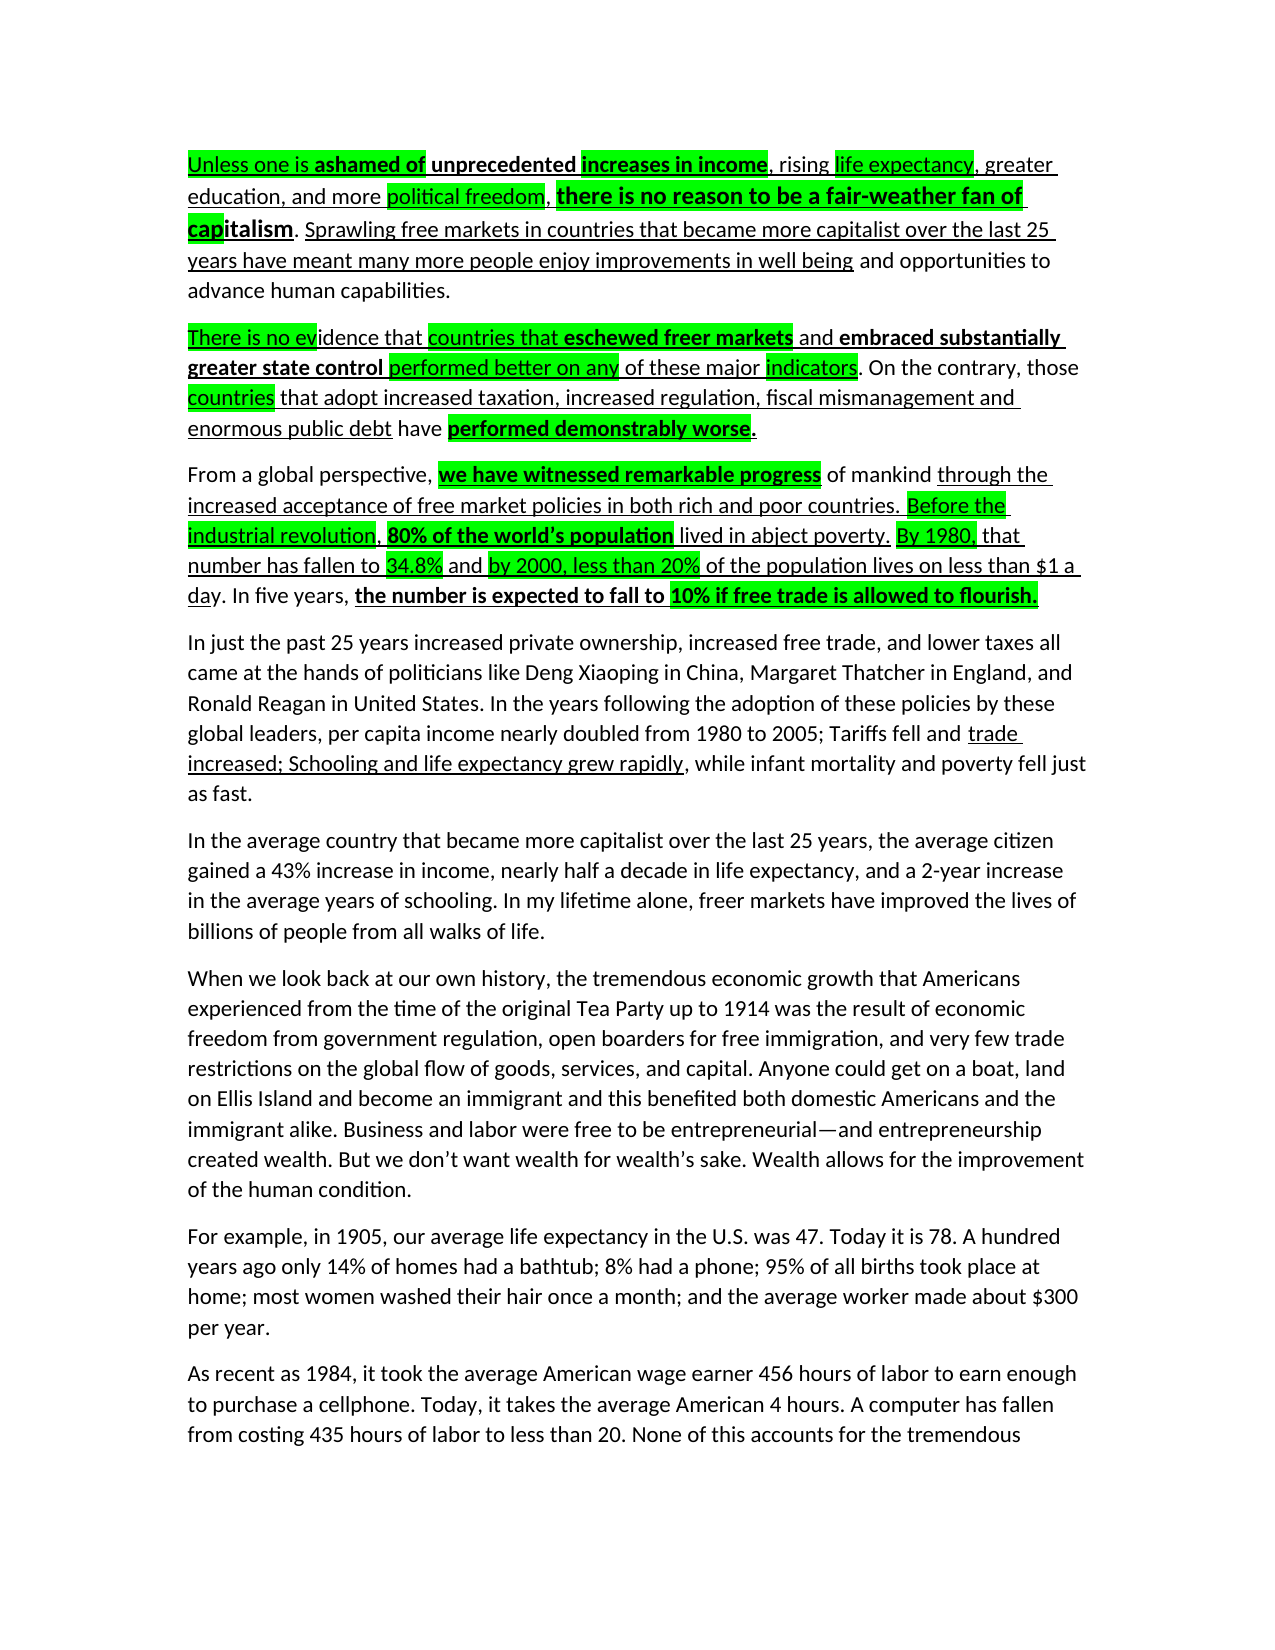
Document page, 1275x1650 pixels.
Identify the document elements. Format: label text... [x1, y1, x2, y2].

text In the average country that became more capitalist over the last 25 years, the average citizen gained a 43% increase in income, nearly half a decade in life expectancy, and a 2-year increase in the average years of schooling. In my lifetime alone, freer markets have improved the lives of billions of people from all walks of life. [187, 826, 1087, 945]
text When we look back at our own history, the tremendous economic growth that Americans experienced from the time of the original Tea Party up to 1914 was the result of economic freedom from government regulation, open boarders for free immigration, and very few trade restrictions on the global flow of goods, services, and capital. Anyone could get on a boat, land on Ellis Island and become an immigrant and this benefited both domestic Americans and the immigrant alike. Business and labor were free to be entrepreneurial—and entrepreneurship created wealth. But we don’t want wealth for wealth’s sake. Wealth allows for the improvement of the human condition. [187, 964, 1087, 1203]
text For example, in 1905, our average life expectancy in the U.S. was 47. Today it is 78. A hundred years ago only 14% of homes had a bathtub; 8% had a phone; 95% of all births took place at home; most women washed their hair once a month; and the average worker made about $300 per year. [187, 1222, 1087, 1341]
text Unless one is ashamed of unprecedented increases in income, rising life expectancy, greater education, and more political freedom, there is no reason to be a fair-weather fan of capitalism. Sprawling free markets in countries that became more capitalist over the last 25 years have meant many more people enjoy improvements in well being and opportunities to advance human capabilities. [187, 150, 1087, 304]
text From a global perspective, we have witnessed remarkable progress of mankind through the increased acceptance of free market policies in both rich and poor countries. Before the industrial revolution, 80% of the world’s population lived in abject poverty. By 1980, that number has fallen to 34.8% and by 2000, less than 20% of the population lives on less than $1 a day. In five years, the number is expected to fall to 10% if free trade is allowed to flourish. [187, 461, 1087, 609]
text In just the past 25 years increased private ownership, increased free trade, and lower taxes all came at the hands of politicians like Deng Xiaoping in China, Margaret Thatcher in England, and Ronald Reagan in United States. In the years following the adoption of these policies by these global leaders, per capita income nearly doubled from 1980 to 2005; Tariffs fell and trade increased; Schooling and life expectancy grew rapidly, while infant mortality and poverty fell just as fast. [187, 628, 1087, 807]
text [187, 1359, 1087, 1448]
text There is no evidence that countries that eschewed freer markets and embraced substantially greater state control performed better on any of these major indicators. On the contrary, those countries that adopt increased taxation, increased regulation, fiscal mismanagement and enormous public debt have performed demonstrably worse. [187, 323, 1087, 442]
